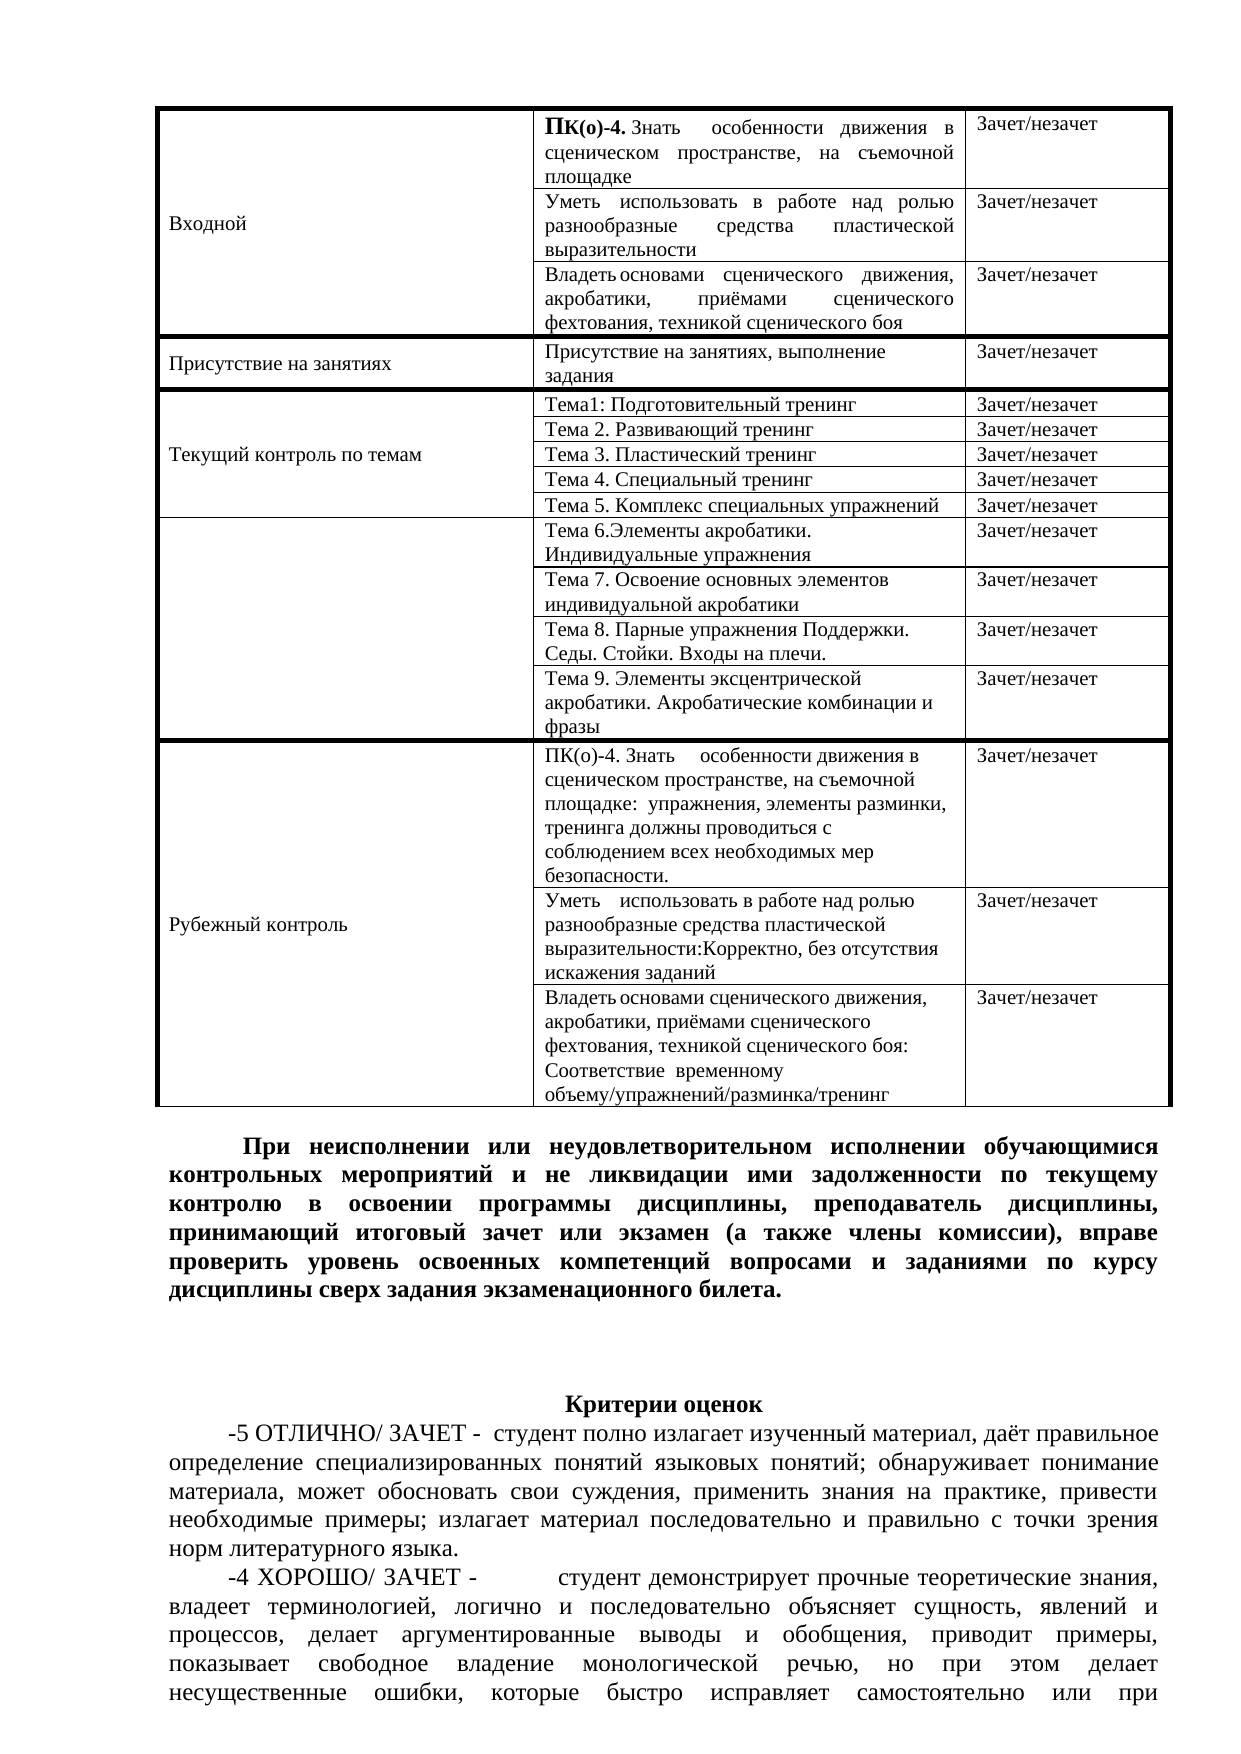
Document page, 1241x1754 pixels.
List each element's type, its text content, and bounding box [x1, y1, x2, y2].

table_cell Зачет/незачет [966, 568, 1168, 616]
table_cell Тема 6.Элементы акробатики. Индивидуальные упражнения [534, 518, 965, 566]
table_cell Зачет/незачет [966, 189, 1168, 261]
table_cell Зачет/незачет [966, 262, 1168, 334]
table_cell Уметь использовать в работе над ролью разнообразные средства пластической выразительности:Корректно, без отсутствия искажения заданий [534, 888, 965, 984]
table_cell Присутствие на занятиях, выполнение задания [534, 339, 965, 387]
table_cell Рубежный контроль [160, 743, 533, 1106]
text Критерии оценок [169, 1389, 1159, 1418]
table_cell Текущий контроль по темам [160, 392, 533, 517]
table_cell Тема 2. Развивающий тренинг [534, 417, 965, 441]
text -5 ОТЛИЧНО/ ЗАЧЕТ - студент полно излагает изученный материал, даёт правильное определение специализированных понятий языковых понятий; обнаруживает понимание материала, может обосновать свои суждения, применить знания на практике, привести необходимые примеры; излагает материал последовательно и правильно с точки зрения норм литературного языка. [169, 1418, 1159, 1562]
table_cell Тема1: Подготовительный тренинг [534, 392, 965, 416]
table_cell Владеть основами сценического движения, акробатики, приёмами сценического фехтования, техникой сценического боя: Соответствие временному объему/упражнений/разминка/тренинг [534, 985, 965, 1106]
table_cell Уметь использовать в работе над ролью разнообразные средства пластической выразительности [534, 189, 965, 261]
table_cell Зачет/незачет [966, 392, 1168, 416]
table_cell Владеть основами сценического движения, акробатики, приёмами сценического фехтования, техникой сценического боя [534, 262, 965, 334]
table_cell Зачет/незачет [966, 518, 1168, 566]
table_cell Тема 7. Освоение основных элементов индивидуальной акробатики [534, 568, 965, 616]
table_cell Входной [160, 111, 533, 334]
table_cell Зачет/незачет [966, 339, 1168, 387]
table_cell Зачет/незачет [966, 888, 1168, 984]
table_cell Зачет/незачет [966, 467, 1168, 492]
table_cell Тема 5. Комплекс специальных упражнений [534, 493, 965, 517]
table_cell [160, 518, 533, 738]
table_cell Тема 3. Пластический тренинг [534, 442, 965, 466]
table_cell Зачет/незачет [966, 666, 1168, 738]
table_cell Зачет/незачет [966, 985, 1168, 1106]
table_cell Зачет/незачет [966, 493, 1168, 517]
table_cell ПК(о)-4. Знать особенности движения в сценическом пространстве, на съемочной площадке [534, 111, 965, 188]
table_cell Тема 9. Элементы эксцентрической акробатики. Акробатические комбинации и фразы [534, 666, 965, 738]
table_cell Тема 8. Парные упражнения Поддержки. Седы. Стойки. Входы на плечи. [534, 617, 965, 665]
table_cell Зачет/незачет [966, 417, 1168, 441]
table_cell ПК(о)-4. Знать особенности движения в сценическом пространстве, на съемочной площадке: упражнения, элементы разминки, тренинга должны проводиться с соблюдением всех необходимых мер безопасности. [534, 743, 965, 887]
table_cell Зачет/незачет [966, 111, 1168, 188]
table_cell Зачет/незачет [966, 442, 1168, 466]
table_cell Присутствие на занятиях [160, 339, 533, 387]
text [169, 1562, 1159, 1706]
text При неисполнении или неудовлетворительном исполнении обучающимися контрольных мероприятий и не ликвидации ими задолженности по текущему контролю в освоении программы дисциплины, преподаватель дисциплины, принимающий итоговый зачет или экзамен (а также члены комиссии), вправе проверить уровень освоенных компетенций вопросами и заданиями по курсу дисциплины сверх задания экзаменационного билета. [169, 1131, 1159, 1303]
table_cell Зачет/незачет [966, 617, 1168, 665]
table_cell Тема 4. Специальный тренинг [534, 467, 965, 492]
table_cell Зачет/незачет [966, 743, 1168, 887]
